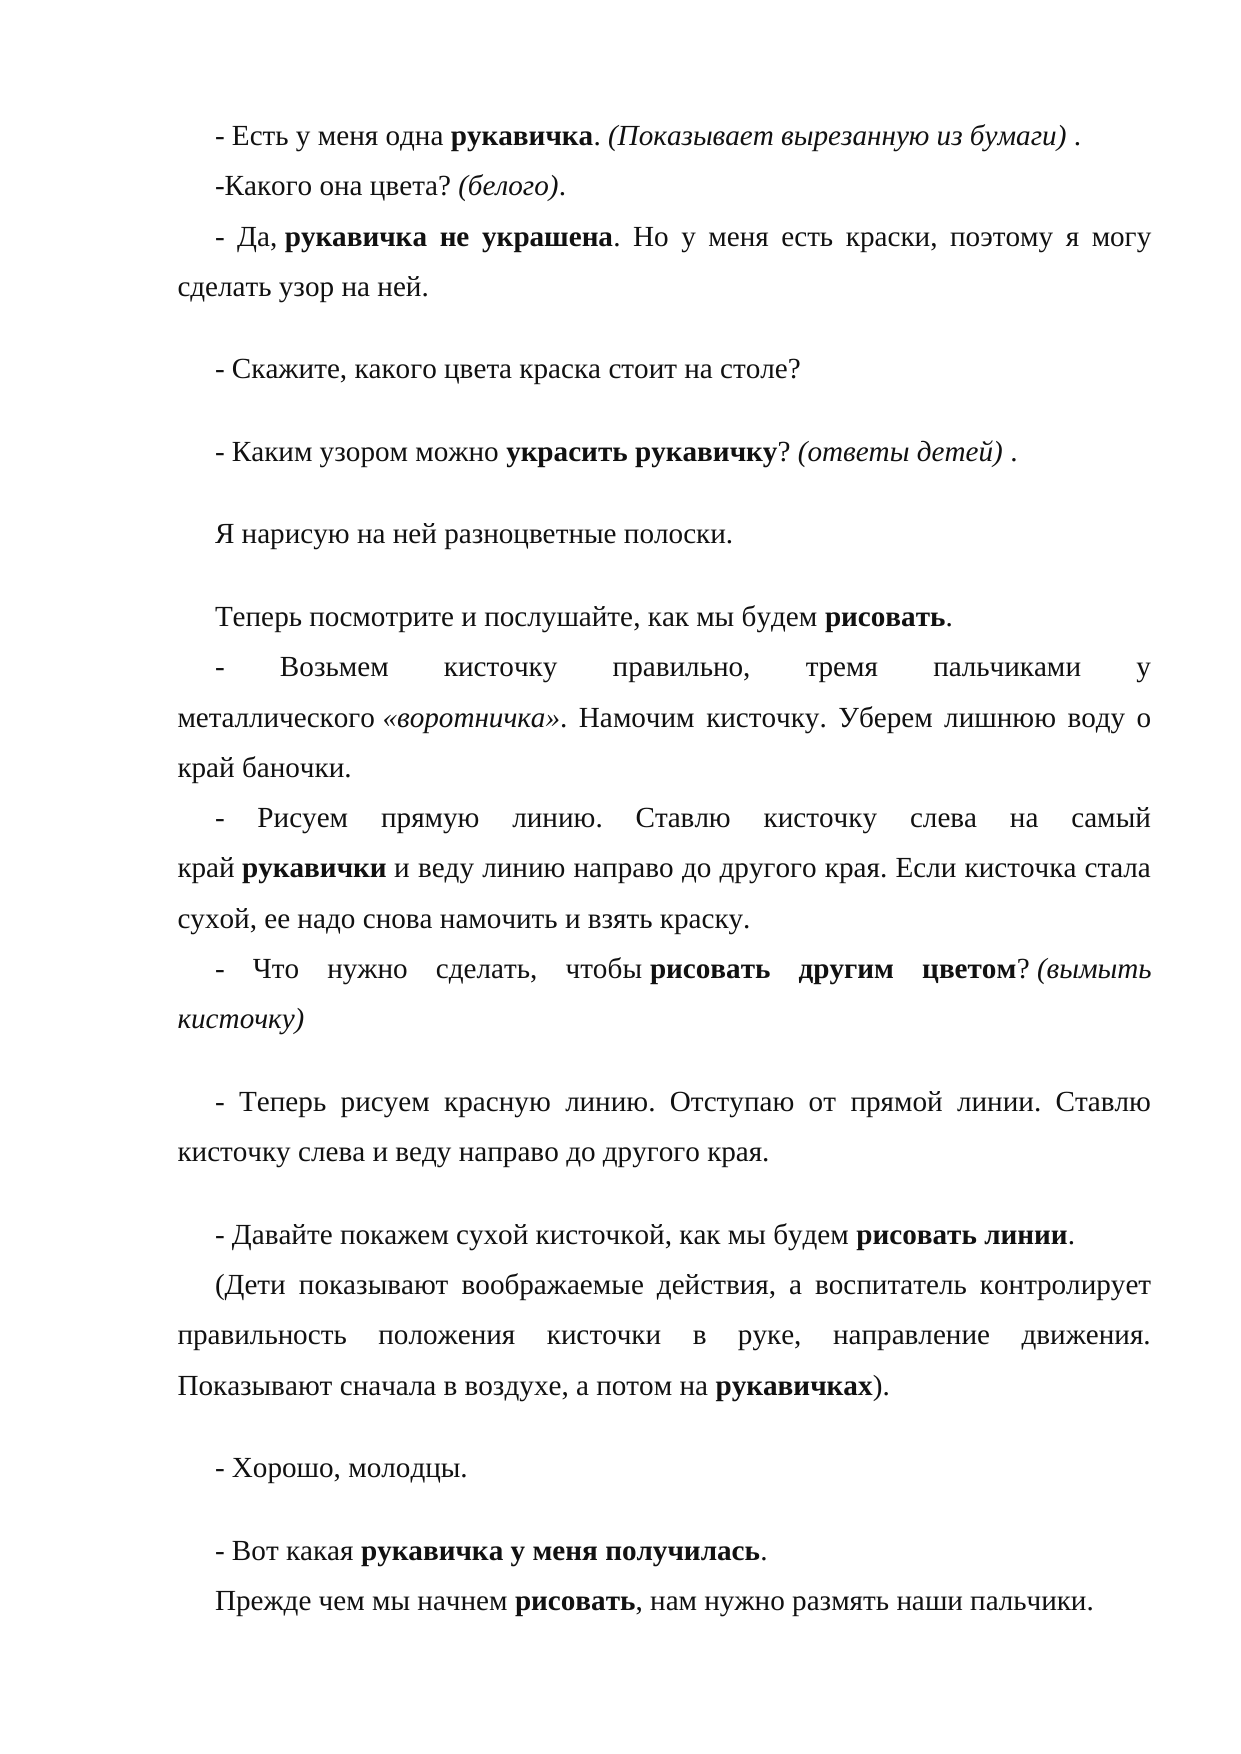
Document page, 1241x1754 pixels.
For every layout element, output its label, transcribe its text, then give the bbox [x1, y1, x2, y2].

text - Что нужно сделать, чтобы рисовать другим цветом? (вымыть кисточку) [177, 951, 1152, 1035]
text Я нарисую на ней разноцветные полоски. [177, 517, 1152, 550]
text Прежде чем мы начнем рисовать, нам нужно размять наши пальчики. [177, 1583, 1152, 1617]
text - Скажите, какого цвета краска стоит на столе? [177, 352, 1152, 385]
text - Теперь рисуем красную линию. Отступаю от прямой линии. Ставлю кисточку слева и веду направо до другого края. [177, 1084, 1152, 1168]
text - Хорошо, молодцы. [177, 1450, 1152, 1484]
text (Дети показывают воображаемые действия, а воспитатель контролирует правильность положения кисточки в руке, направление движения. Показывают сначала в воздухе, а потом на рукавичках). [177, 1267, 1152, 1401]
text - Есть у меня одна рукавичка. (Показывает вырезанную из бумаги) . [177, 118, 1152, 152]
text - Рисуем прямую линию. Ставлю кисточку слева на самый край рукавички и веду линию направо до другого края. Если кисточка стала сухой, ее надо снова намочить и взять краску. [177, 800, 1152, 934]
text - Давайте покажем сухой кисточкой, как мы будем рисовать линии. [177, 1217, 1152, 1250]
text - Да, рукавичка не украшена. Но у меня есть краски, поэтому я могу сделать узор на ней. [177, 219, 1152, 303]
text - Вот какая рукавичка у меня получилась. [177, 1533, 1152, 1566]
text - Каким узором можно украсить рукавичку? (ответы детей) . [177, 434, 1152, 468]
text - Возьмем кисточку правильно, тремя пальчиками у металлического «воротничка». Намочим кисточку. Уберем лишнюю воду о край баночки. [177, 649, 1152, 783]
text -Какого она цвета? (белого). [177, 168, 1152, 202]
text Теперь посмотрите и послушайте, как мы будем рисовать. [177, 599, 1152, 633]
